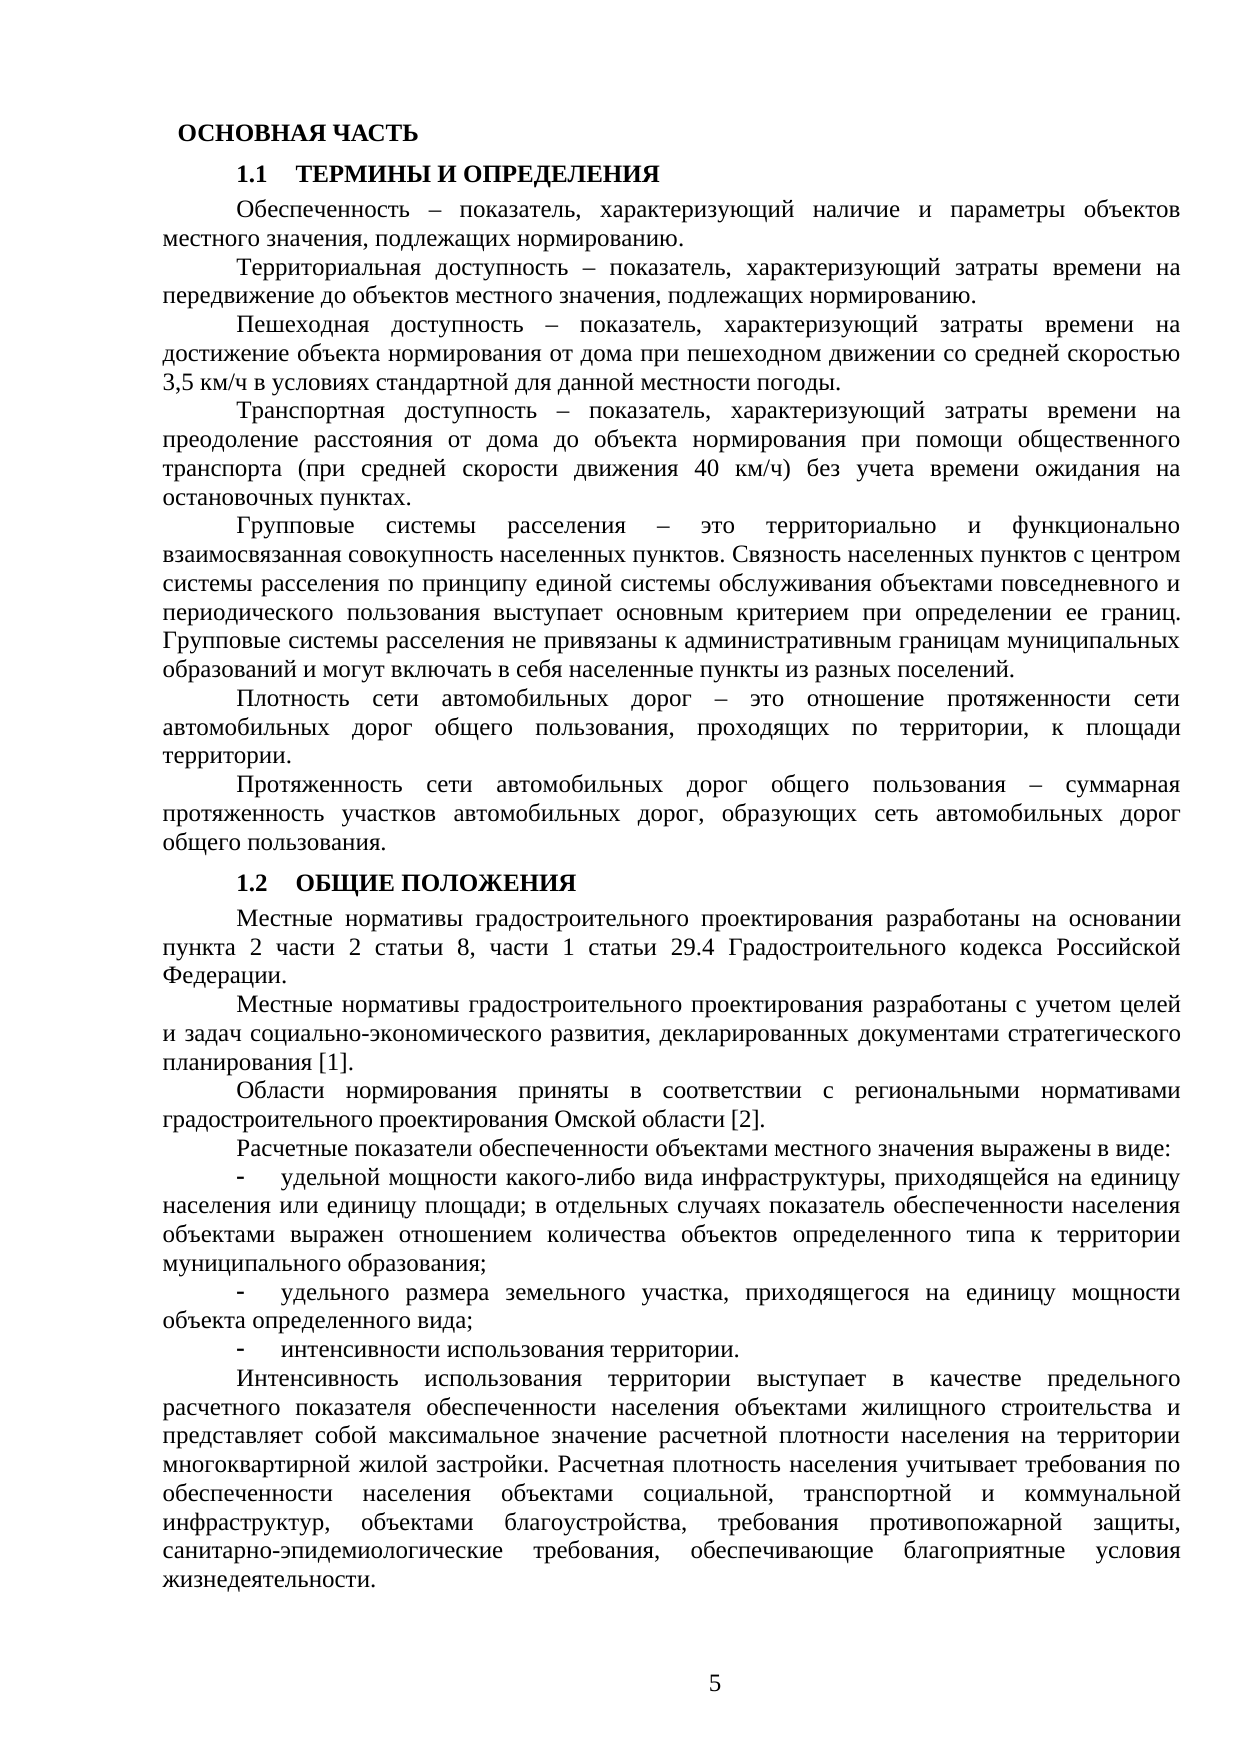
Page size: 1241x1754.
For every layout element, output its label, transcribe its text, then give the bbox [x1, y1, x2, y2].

text Групповые системы расселения – это территориально и функционально взаимосвязанная совокупность населенных пунктов. Связность населенных пунктов с центром системы расселения по принципу единой системы обслуживания объектами повседневного и периодического пользования выступает основным критерием при определении ее границ. Групповые системы расселения не привязаны к административным границам муниципальных образований и могут включать в себя населенные пункты из разных поселений. [162, 511, 1181, 683]
text Местные нормативы градостроительного проектирования разработаны на основании пункта 2 части 2 статьи 8, части 1 статьи 29.4 Градостроительного кодекса Российской Федерации. [162, 903, 1181, 989]
text Протяженность сети автомобильных дорог общего пользования – суммарная протяженность участков автомобильных дорог, образующих сеть автомобильных дорог общего пользования. [162, 769, 1181, 856]
text Территориальная доступность – показатель, характеризующий затраты времени на передвижение до объектов местного значения, подлежащих нормированию. [162, 252, 1181, 309]
text Расчетные показатели обеспеченности объектами местного значения выражены в виде: [162, 1133, 1181, 1162]
subtitle ОБЩИЕ ПОЛОЖЕНИЯ [162, 868, 1181, 897]
subtitle ОСНОВНАЯ ЧАСТЬ [177, 118, 1181, 147]
text Местные нормативы градостроительного проектирования разработаны с учетом целей и задач социально-экономического развития, декларированных документами стратегического планирования [1]. [162, 989, 1181, 1076]
subtitle ТЕРМИНЫ И ОПРЕДЕЛЕНИЯ [162, 159, 1181, 188]
text Пешеходная доступность – показатель, характеризующий затраты времени на достижение объекта нормирования от дома при пешеходном движении со средней скоростью 3,5 км/ч в условиях стандартной для данной местности погоды. [162, 309, 1181, 396]
list интенсивности использования территории. [162, 1334, 1181, 1363]
text Интенсивность использования территории выступает в качестве предельного расчетного показателя обеспеченности населения объектами жилищного строительства и представляет собой максимальное значение расчетной плотности населения на территории многоквартирной жилой застройки. Расчетная плотность населения учитывает требования по обеспеченности населения объектами социальной, транспортной и коммунальной инфраструктур, объектами благоустройства, требования противопожарной защиты, санитарно-эпидемиологические требования, обеспечивающие благоприятные условия жизнедеятельности. [162, 1363, 1181, 1593]
text Плотность сети автомобильных дорог – это отношение протяженности сети автомобильных дорог общего пользования, проходящих по территории, к площади территории. [162, 683, 1181, 769]
list удельного размера земельного участка, приходящегося на единицу мощности объекта определенного вида; [162, 1277, 1181, 1334]
text Транспортная доступность – показатель, характеризующий затраты времени на преодоление расстояния от дома до объекта нормирования при помощи общественного транспорта (при средней скорости движения 40 км/ч) без учета времени ожидания на остановочных пунктах. [162, 396, 1181, 511]
text Области нормирования приняты в соответствии с региональными нормативами градостроительного проектирования Омской области [2]. [162, 1076, 1181, 1133]
text Обеспеченность – показатель, характеризующий наличие и параметры объектов местного значения, подлежащих нормированию. [162, 194, 1181, 252]
list удельной мощности какого-либо вида инфраструктуры, приходящейся на единицу населения или единицу площади; в отдельных случаях показатель обеспеченности населения объектами выражен отношением количества объектов определенного типа к территории муниципального образования; [162, 1162, 1181, 1277]
